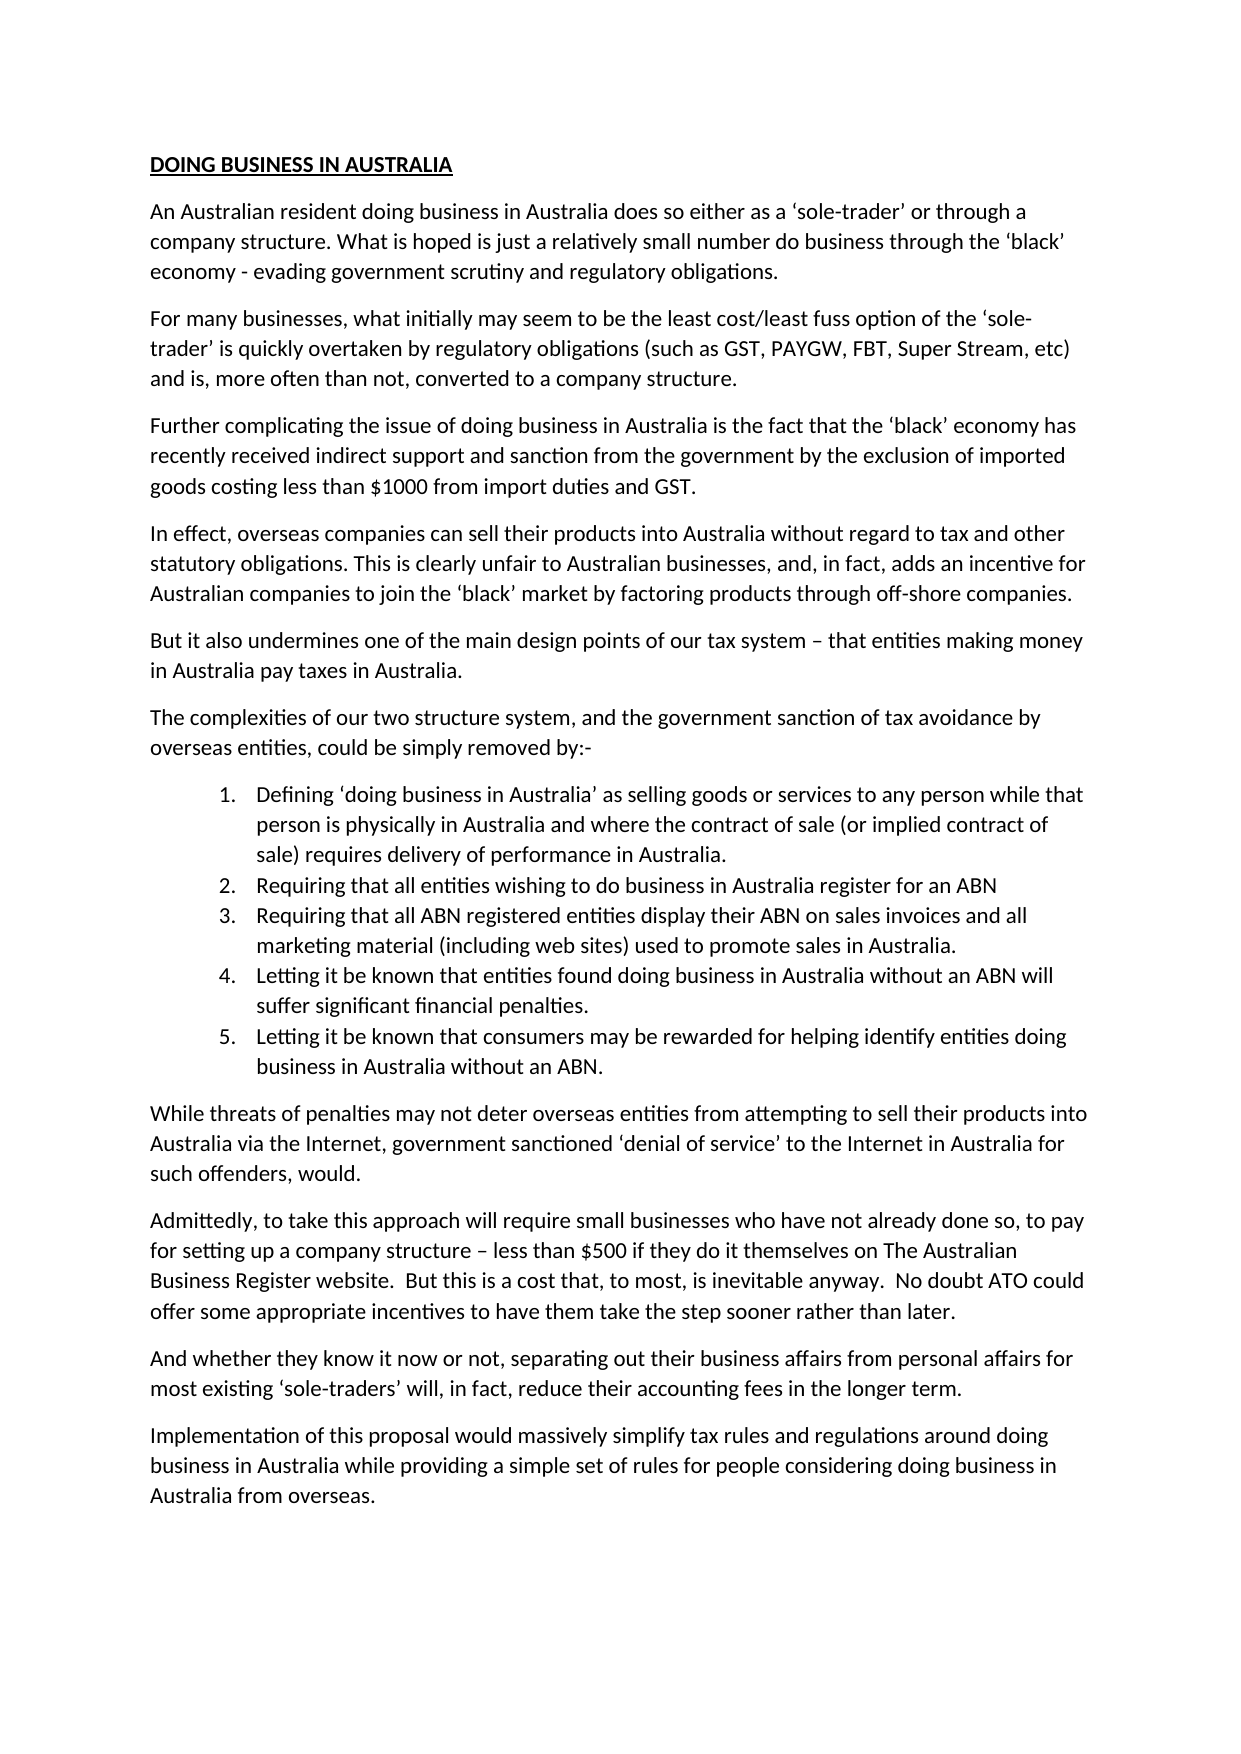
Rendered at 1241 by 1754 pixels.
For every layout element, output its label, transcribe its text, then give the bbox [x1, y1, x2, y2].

text The complexities of our two structure system, and the government sanction of tax avoidance by overseas entities, could be simply removed by:- [150, 703, 1090, 761]
text But it also undermines one of the main design points of our tax system – that entities making money in Australia pay taxes in Australia. [150, 626, 1090, 684]
text Further complicating the issue of doing business in Australia is the fact that the ‘black’ economy has recently received indirect support and sanction from the government by the exclusion of imported goods costing less than $1000 from import duties and GST. [150, 411, 1090, 500]
list Letting it be known that entities found doing business in Australia without an ABN will suffer significant financial penalties. [219, 961, 1090, 1020]
text DOING BUSINESS IN AUSTRALIA [150, 150, 1090, 178]
text Admittedly, to take this approach will require small businesses who have not already done so, to pay for setting up a company structure – less than $500 if they do it themselves on The Australian Business Register website. But this is a cost that, to most, is inevitable anyway. No doubt ATO could offer some appropriate incentives to have them take the step sooner rather than later. [150, 1206, 1090, 1325]
text For many businesses, what initially may seem to be the least cost/least fuss option of the ‘sole-trader’ is quickly overtaken by regulatory obligations (such as GST, PAYGW, FBT, Super Stream, etc) and is, more often than not, converted to a company structure. [150, 304, 1090, 393]
text While threats of penalties may not deter overseas entities from attempting to sell their products into Australia via the Internet, government sanctioned ‘denial of service’ to the Internet in Australia for such offenders, would. [150, 1099, 1090, 1187]
list Requiring that all entities wishing to do business in Australia register for an ABN [219, 871, 1090, 899]
list Defining ‘doing business in Australia’ as selling goods or services to any person while that person is physically in Australia and where the contract of sale (or implied contract of sale) requires delivery of performance in Australia. [219, 780, 1090, 869]
list Letting it be known that consumers may be rewarded for helping identify entities doing business in Australia without an ABN. [219, 1022, 1090, 1080]
text In effect, overseas companies can sell their products into Australia without regard to tax and other statutory obligations. This is clearly unfair to Australian businesses, and, in fact, adds an incentive for Australian companies to join the ‘black’ market by factoring products through off-shore companies. [150, 519, 1090, 607]
text Implementation of this proposal would massively simplify tax rules and regulations around doing business in Australia while providing a simple set of rules for people considering doing business in Australia from overseas. [150, 1421, 1090, 1509]
text And whether they know it now or not, separating out their business affairs from personal affairs for most existing ‘sole-traders’ will, in fact, reduce their accounting fees in the longer term. [150, 1344, 1090, 1402]
list Requiring that all ABN registered entities display their ABN on sales invoices and all marketing material (including web sites) used to promote sales in Australia. [219, 901, 1090, 959]
text An Australian resident doing business in Australia does so either as a ‘sole-trader’ or through a company structure. What is hoped is just a relatively small number do business through the ‘black’ economy - evading government scrutiny and regulatory obligations. [150, 197, 1090, 285]
